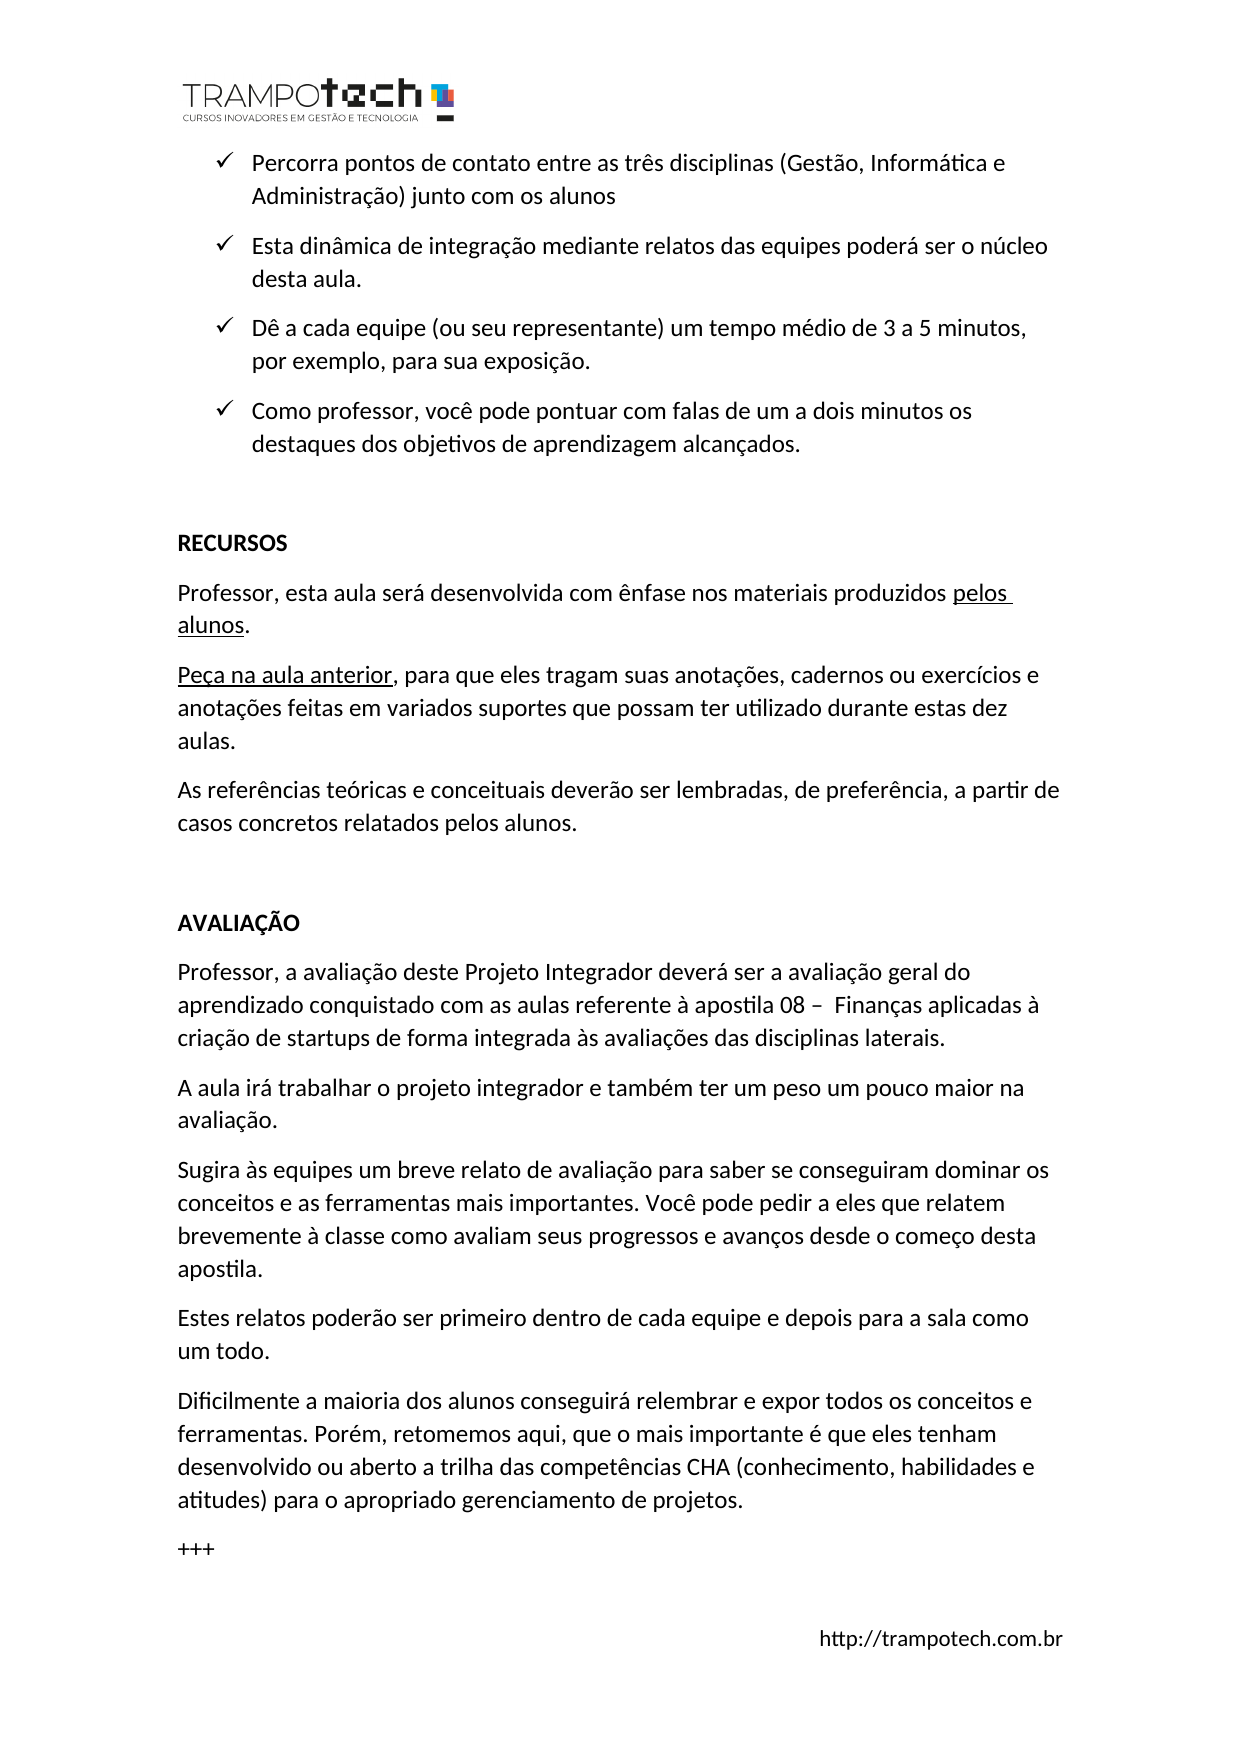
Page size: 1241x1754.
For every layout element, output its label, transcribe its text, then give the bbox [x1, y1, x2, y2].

text Sugira às equipes um breve relato de avaliação para saber se conseguiram dominar os conceitos e as ferramentas mais importantes. Você pode pedir a eles que relatem brevemente à classe como avaliam seus progressos e avanços desde o começo desta apostila. [177, 1154, 1063, 1283]
text Dificilmente a maioria dos alunos conseguirá relembrar e expor todos os conceitos e ferramentas. Porém, retomemos aqui, que o mais importante é que eles tenham desenvolvido ou aberto a trilha das competências CHA (conhecimento, habilidades e atitudes) para o apropriado gerenciamento de projetos. [177, 1385, 1063, 1514]
text A aula irá trabalhar o projeto integrador e também ter um peso um pouco maior na avaliação. [177, 1072, 1063, 1135]
list Percorra pontos de contato entre as três disciplinas (Gestão, Informática e Administração) junto com os alunos [214, 148, 1063, 211]
text RECURSOS [177, 527, 1063, 558]
list Dê a cada equipe (ou seu representante) um tempo médio de 3 a 5 minutos, por exemplo, para sua exposição. [214, 313, 1063, 376]
picture [177, 73, 460, 128]
list Como professor, você pode pontuar com falas de um a dois minutos os destaques dos objetivos de aprendizagem alcançados. [214, 395, 1063, 458]
text As referências teóricas e conceituais deverão ser lembradas, de preferência, a partir de casos concretos relatados pelos alunos. [177, 775, 1063, 838]
text Professor, esta aula será desenvolvida com ênfase nos materiais produzidos pelos alunos. [177, 577, 1063, 640]
text AVALIAÇÃO [177, 907, 1063, 937]
text Estes relatos poderão ser primeiro dentro de cada equipe e depois para a sala como um todo. [177, 1303, 1063, 1366]
text +++ [177, 1533, 1063, 1564]
text Professor, a avaliação deste Projeto Integrador deverá ser a avaliação geral do aprendizado conquistado com as aulas referente à apostila 08 – Finanças aplicadas à criação de startups de forma integrada às avaliações das disciplinas laterais. [177, 956, 1063, 1053]
text Peça na aula anterior, para que eles tragam suas anotações, cadernos ou exercícios e anotações feitas em variados suportes que possam ter utilizado durante estas dez aulas. [177, 659, 1063, 756]
list Esta dinâmica de integração mediante relatos das equipes poderá ser o núcleo desta aula. [214, 230, 1063, 293]
